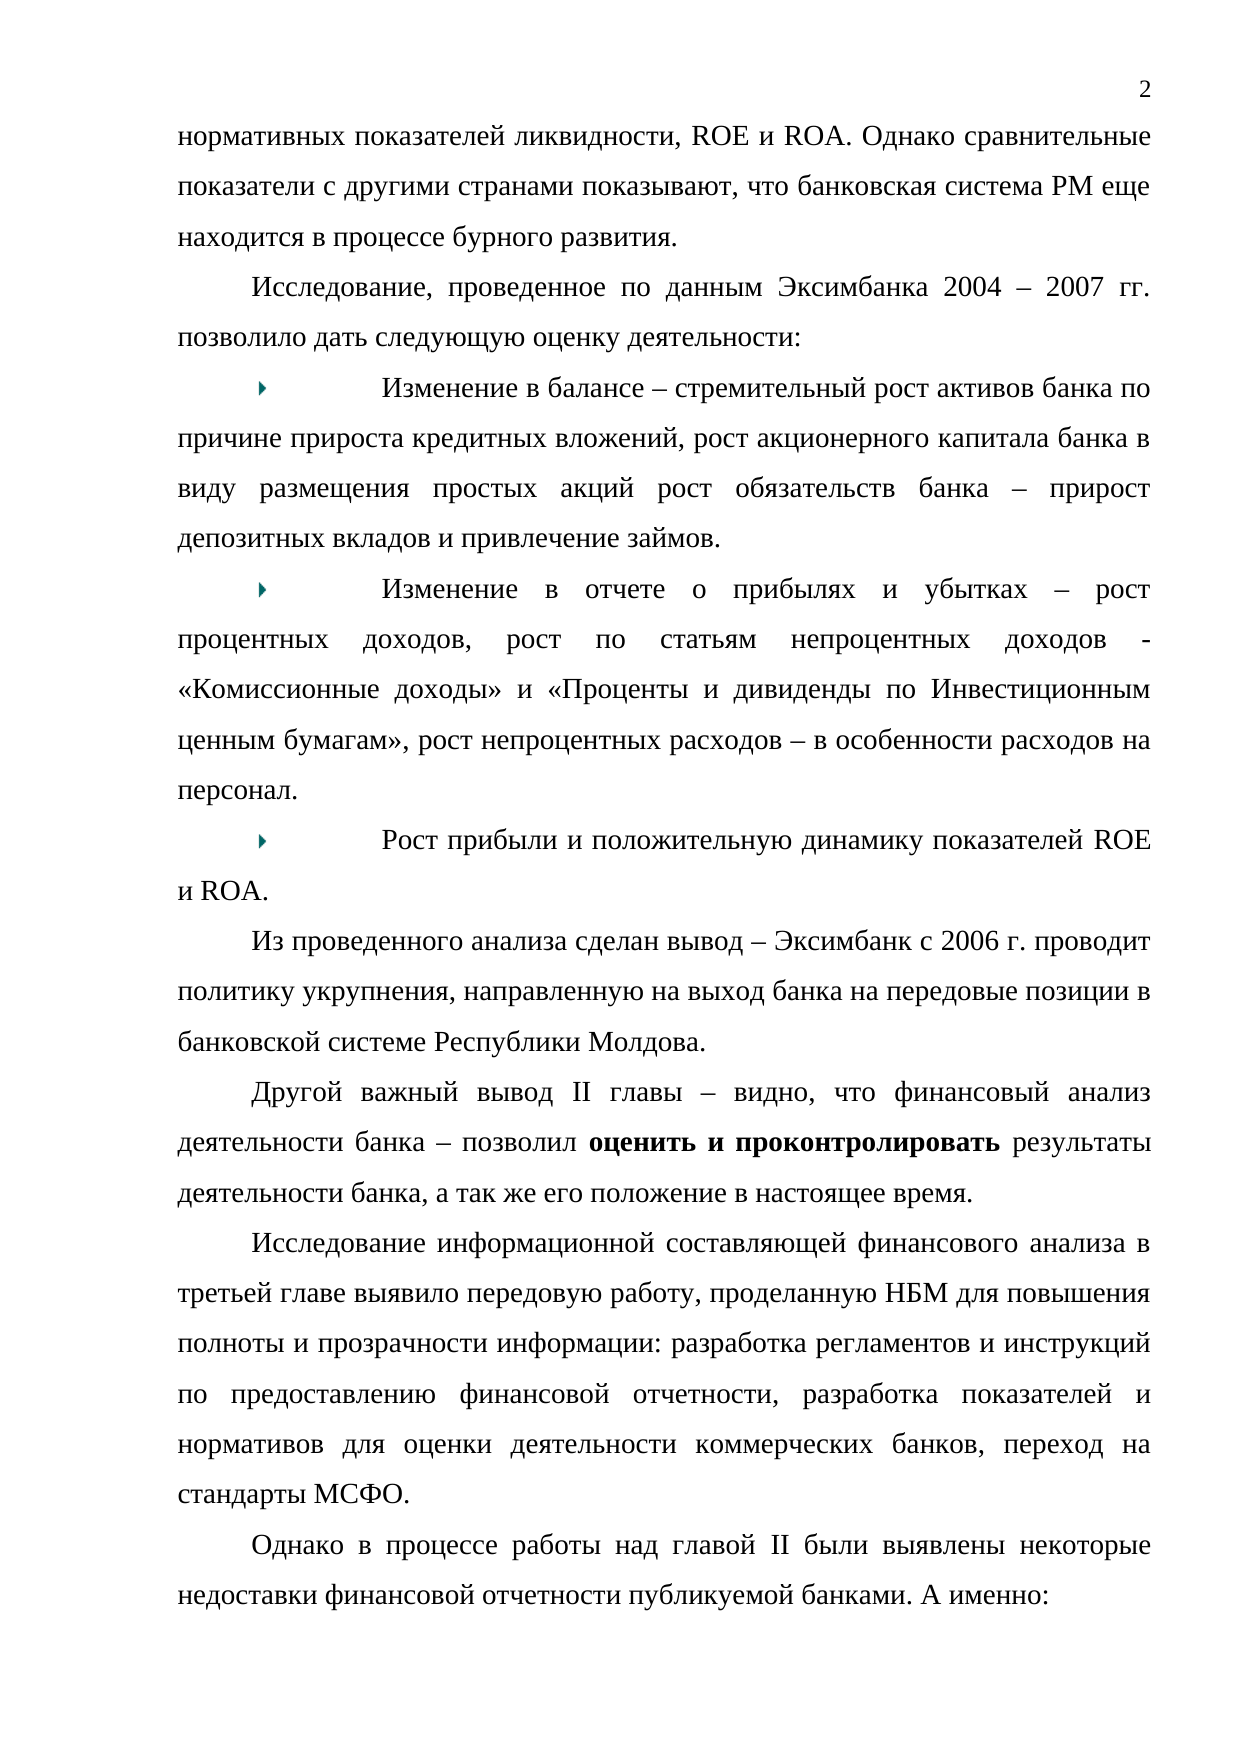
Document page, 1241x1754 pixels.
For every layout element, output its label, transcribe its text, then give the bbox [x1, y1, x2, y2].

text Другой важный вывод II главы – видно, что финансовый анализ деятельности банка – позволил оценить и проконтролировать результаты деятельности банка, а так же его положение в настоящее время. [177, 1074, 1152, 1208]
picture [252, 380, 269, 397]
list Изменение в отчете о прибылях и убытках – рост процентных доходов, рост по статьям непроцентных доходов - «Комиссионные доходы» и «Проценты и дивиденды по Инвестиционным ценным бумагам», рост непроцентных расходов – в особенности расходов на персонал. [177, 571, 1152, 806]
picture [252, 833, 269, 850]
text Однако в процессе работы над главой II были выявлены некоторые недоставки финансовой отчетности публикуемой банками. А именно: [177, 1527, 1152, 1611]
list Изменение в балансе – стремительный рост активов банка по причине прироста кредитных вложений, рост акционерного капитала банка в виду размещения простых акций рост обязательств банка – прирост депозитных вкладов и привлечение займов. [177, 370, 1152, 554]
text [177, 118, 1152, 252]
picture [252, 581, 269, 599]
text Исследование, проведенное по данным Эксимбанка 2004 – 2007 гг. позволило дать следующую оценку деятельности: [177, 269, 1152, 353]
text Исследование информационной составляющей финансового анализа в третьей главе выявило передовую работу, проделанную НБМ для повышения полноты и прозрачности информации: разработка регламентов и инструкций по предоставлению финансовой отчетности, разработка показателей и нормативов для оценки деятельности коммерческих банков, переход на стандарты МСФО. [177, 1225, 1152, 1510]
list Рост прибыли и положительную динамику показателей ROE и ROA. [177, 822, 1152, 906]
text Из проведенного анализа сделан вывод – Эксимбанк с . проводит политику укрупнения, направленную на выход банка на передовые позиции в банковской системе Республики Молдова. [177, 923, 1152, 1057]
